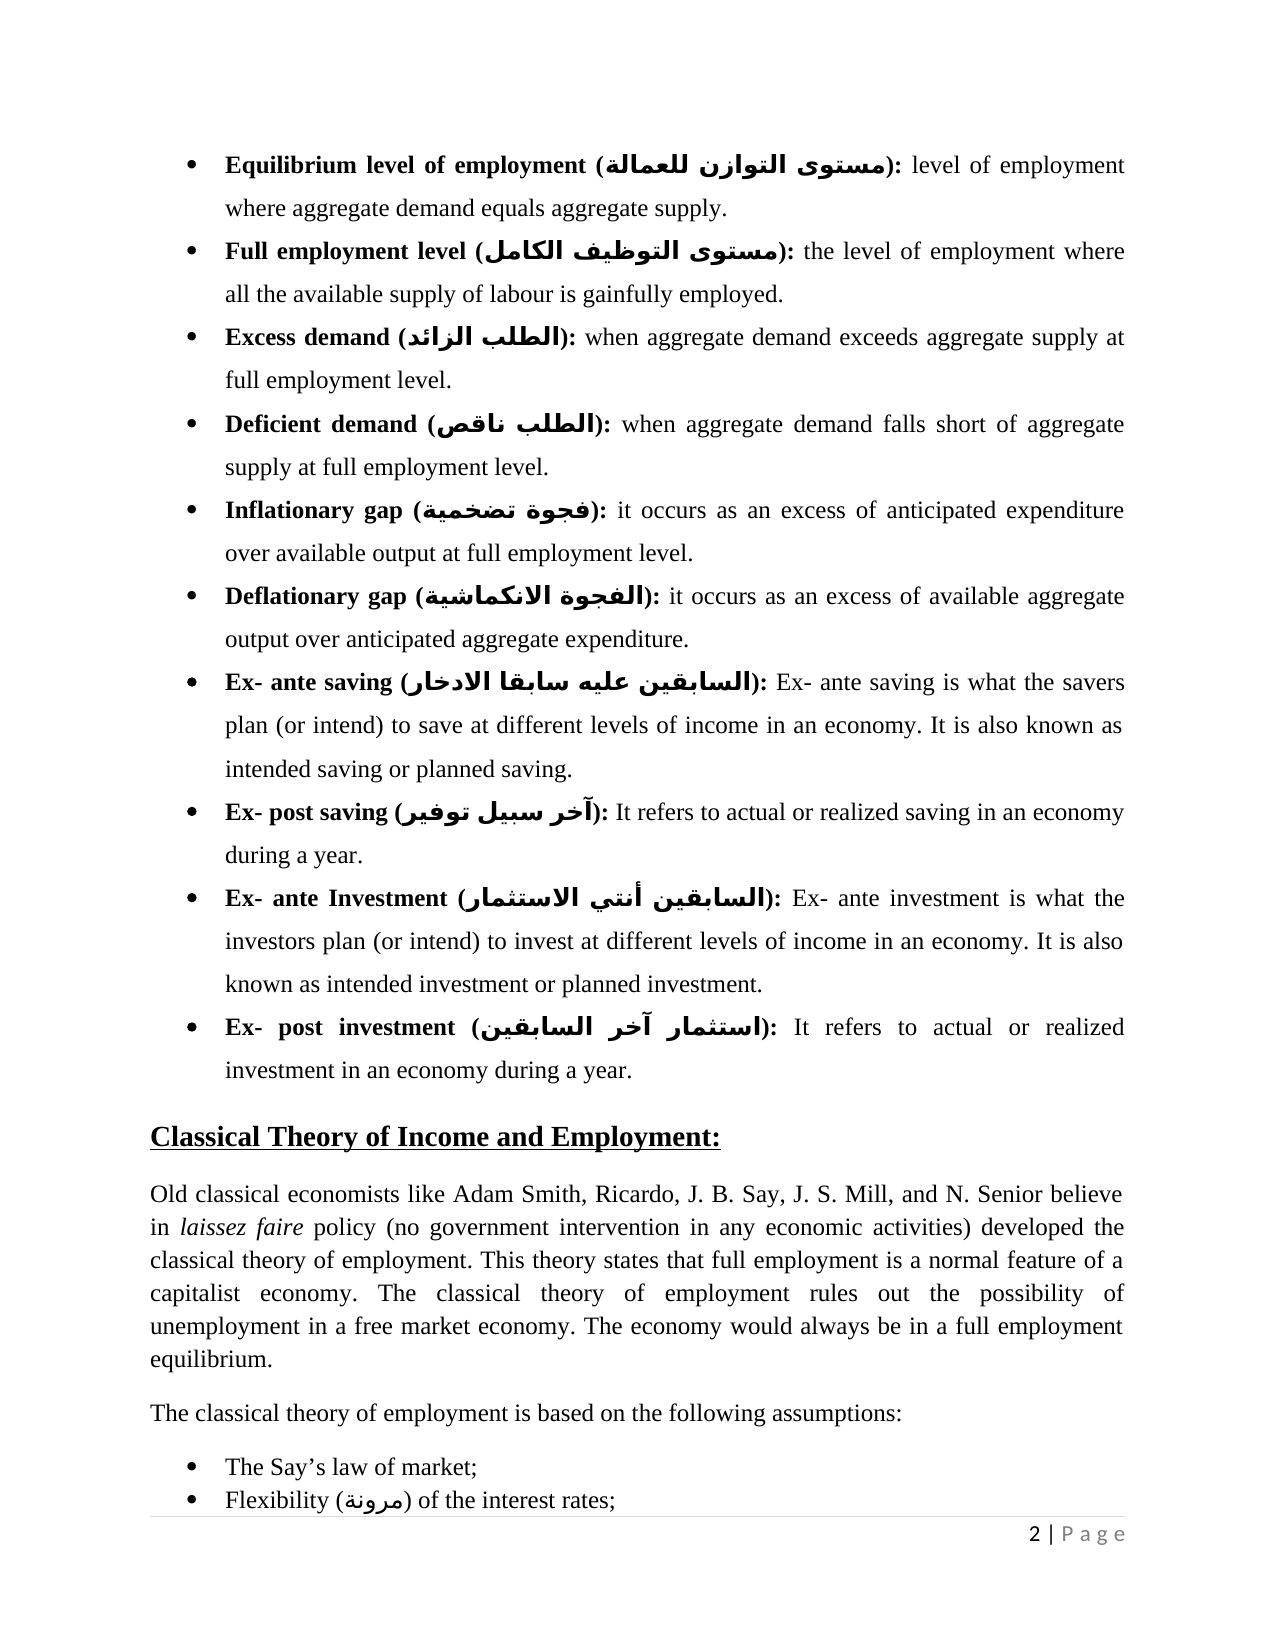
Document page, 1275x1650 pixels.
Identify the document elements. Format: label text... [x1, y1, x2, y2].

text Old classical economists like Adam Smith, Ricardo, J. B. Say, J. S. Mill, and N. Senior believe in laissez faire policy (no government intervention in any economic activities) developed the classical theory of employment. This theory states that full employment is a normal feature of a capitalist economy. The classical theory of employment rules out the possibility of unemployment in a free market economy. The economy would always be in a full employment equilibrium. [150, 1179, 1125, 1373]
list Deflationary gap (الفجوة الانكماشية): it occurs as an excess of available aggregate output over anticipated aggregate expenditure. [187, 581, 1125, 653]
list Full employment level (مستوى التوظيف الكامل): the level of employment where all the available supply of labour is gainfully employed. [187, 236, 1125, 308]
list Ex- post saving (آخر سبيل توفير): It refers to actual or realized saving in an economy during a year. [187, 797, 1125, 869]
list Equilibrium level of employment (مستوى التوازن للعمالة): level of employment where aggregate demand equals aggregate supply. [187, 150, 1125, 222]
list Inflationary gap (فجوة تضخمية): it occurs as an excess of anticipated expenditure over available output at full employment level. [187, 495, 1125, 567]
list Flexibility (مرونة) of the interest rates; [187, 1485, 1125, 1513]
list Excess demand (الطلب الزائد): when aggregate demand exceeds aggregate supply at full employment level. [187, 322, 1125, 394]
list The Say’s law of market; [187, 1452, 1125, 1481]
text The classical theory of employment is based on the following assumptions: [150, 1398, 1125, 1427]
list Ex- post investment (استثمار آخر السابقين): It refers to actual or realized investment in an economy during a year. [187, 1012, 1125, 1084]
list Deficient demand (الطلب ناقص): when aggregate demand falls short of aggregate supply at full employment level. [187, 409, 1125, 481]
text Classical Theory of Income and Employment: [150, 1119, 1125, 1153]
list Ex- ante saving (السابقين عليه سابقا الادخار): Ex- ante saving is what the savers plan (or intend) to save at different levels of income in an economy. It is also known as intended saving or planned saving. [187, 667, 1125, 782]
list Ex- ante Investment (السابقين أنتي الاستثمار): Ex- ante investment is what the investors plan (or intend) to invest at different levels of income in an economy. It is also known as intended investment or planned investment. [187, 883, 1125, 998]
